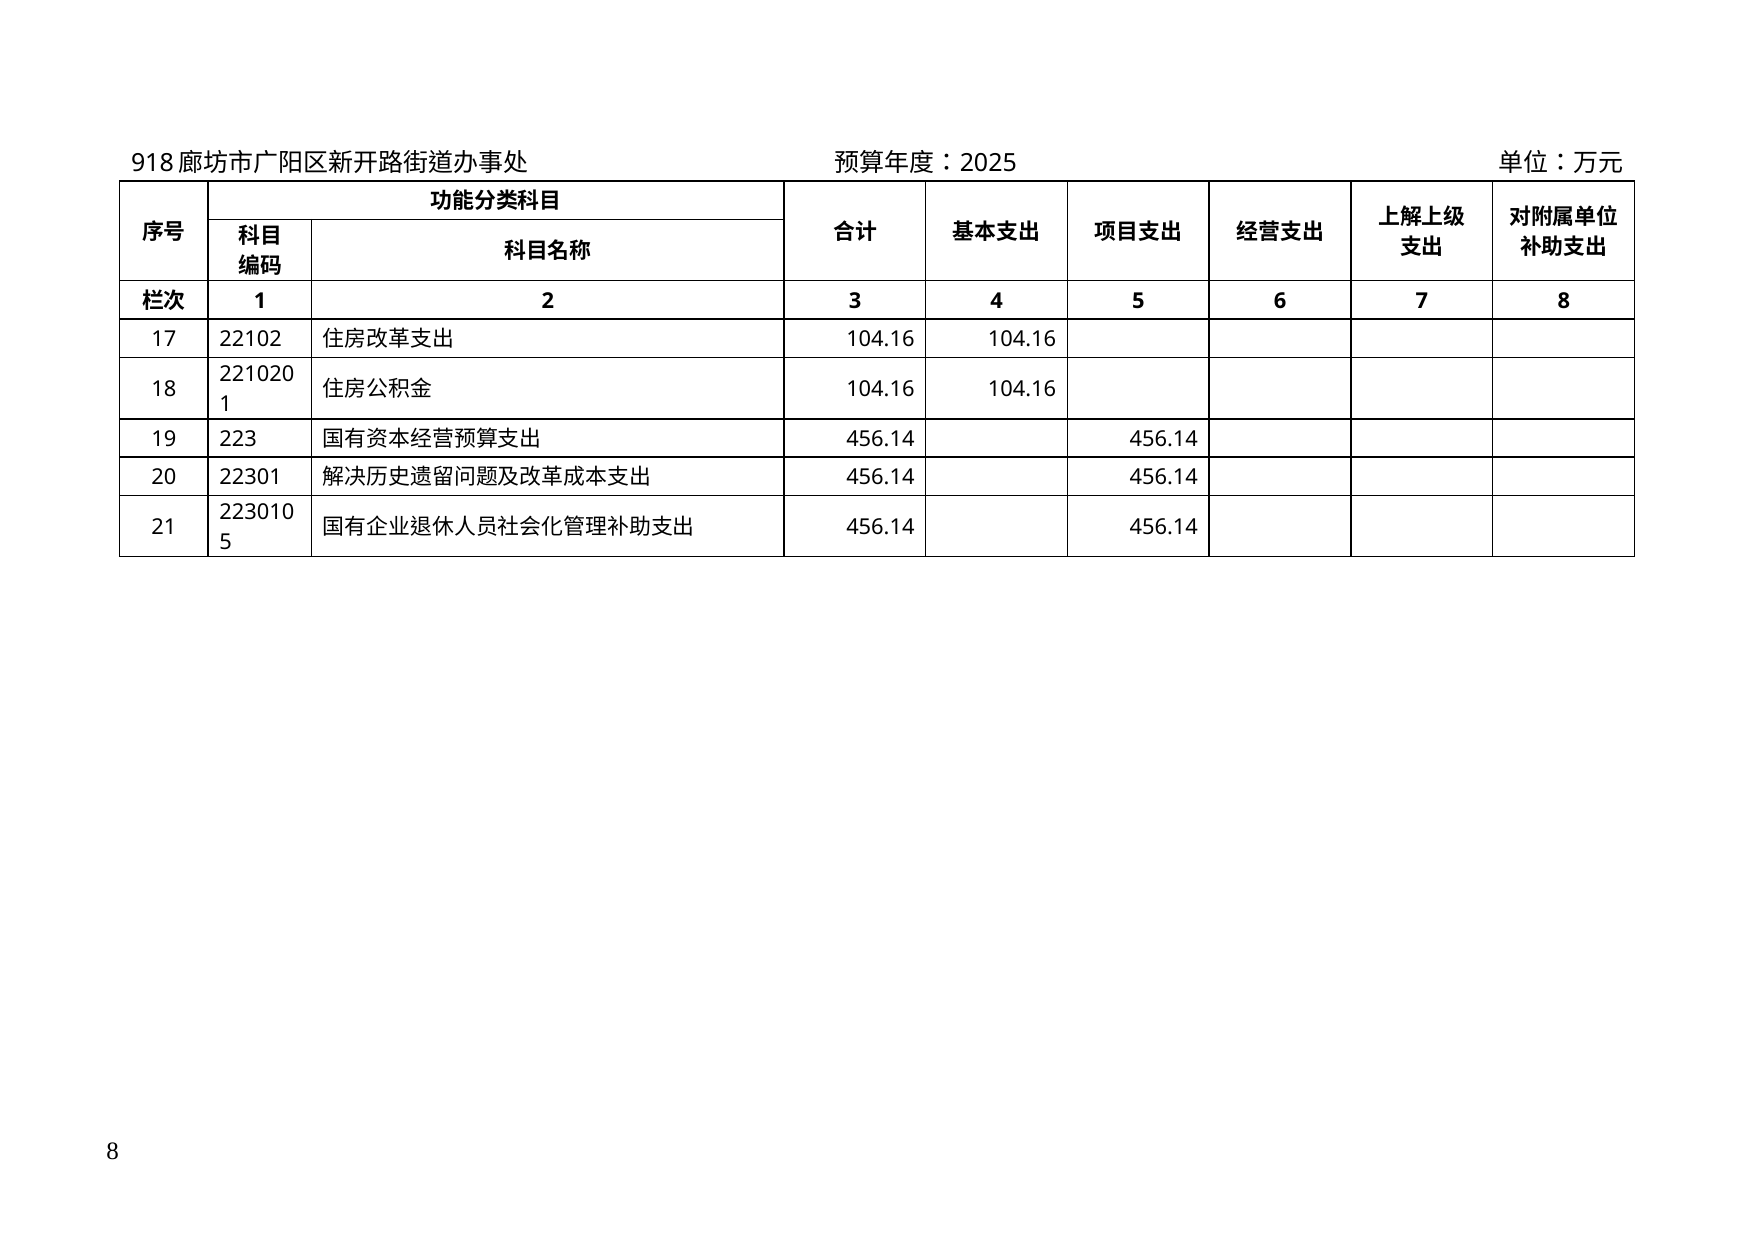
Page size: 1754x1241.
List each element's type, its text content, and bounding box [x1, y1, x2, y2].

table_cell 4 [926, 281, 1067, 318]
table_cell [1493, 496, 1634, 556]
table_cell 国有企业退休人员社会化管理补助支出 [312, 496, 783, 556]
table_cell [1352, 496, 1492, 556]
table_cell 2230105 [209, 496, 311, 556]
table_cell 22301 [209, 458, 311, 495]
table_header 918廊坊市广阳区新开路街道办事处 [120, 143, 783, 180]
table_cell 6 [1210, 281, 1350, 318]
table_cell [1493, 420, 1634, 456]
table_cell 科目名称 [312, 220, 783, 280]
table_cell 序号 [120, 182, 207, 280]
table_cell [926, 420, 1067, 456]
table_cell 2210201 [209, 358, 311, 418]
table_cell 栏次 [120, 281, 207, 318]
table_cell 对附属单位补助支出 [1493, 182, 1634, 280]
table_cell 7 [1352, 281, 1492, 318]
table_cell 1 [209, 281, 311, 318]
table_cell 国有资本经营预算支出 [312, 420, 783, 456]
table_cell 8 [1493, 281, 1634, 318]
table_cell 456.14 [1068, 496, 1208, 556]
table_cell [1493, 358, 1634, 418]
table_cell 22102 [209, 320, 311, 357]
table_cell 科目 编码 [209, 220, 311, 280]
table_cell 104.16 [926, 358, 1067, 418]
table_cell [1352, 458, 1492, 495]
table_cell 合计 [785, 182, 925, 280]
table_cell [1210, 358, 1350, 418]
table_cell 上解上级 支出 [1352, 182, 1492, 280]
table_cell [1068, 320, 1208, 357]
table_cell [1210, 496, 1350, 556]
table_cell 456.14 [785, 496, 925, 556]
table_cell 基本支出 [926, 182, 1067, 280]
table_cell 104.16 [926, 320, 1067, 357]
table_cell 住房公积金 [312, 358, 783, 418]
table_cell [1210, 458, 1350, 495]
table_cell 20 [120, 458, 207, 495]
table_cell 456.14 [785, 420, 925, 456]
table_cell 456.14 [785, 458, 925, 495]
table_cell [926, 458, 1067, 495]
table_cell 104.16 [785, 320, 925, 357]
table_cell [1068, 358, 1208, 418]
table_cell [1210, 420, 1350, 456]
table_cell 功能分类科目 [209, 182, 783, 219]
table_cell [1352, 358, 1492, 418]
table_cell 3 [785, 281, 925, 318]
table_cell 456.14 [1068, 420, 1208, 456]
table_cell 18 [120, 358, 207, 418]
table_cell 223 [209, 420, 311, 456]
table_cell [1352, 320, 1492, 357]
table_cell 21 [120, 496, 207, 556]
table_cell [1493, 320, 1634, 357]
table_cell 456.14 [1068, 458, 1208, 495]
table_cell [1493, 458, 1634, 495]
table_header 单位：万元 [1068, 143, 1634, 180]
table_cell 17 [120, 320, 207, 357]
table_cell [1210, 320, 1350, 357]
table_cell 项目支出 [1068, 182, 1208, 280]
table_cell 解决历史遗留问题及改革成本支出 [312, 458, 783, 495]
table_cell 2 [312, 281, 783, 318]
table_cell 19 [120, 420, 207, 456]
table_header 预算年度：2025 [785, 143, 1067, 180]
table_cell 经营支出 [1210, 182, 1350, 280]
table_cell [1352, 420, 1492, 456]
table_cell 104.16 [785, 358, 925, 418]
table_cell [926, 496, 1067, 556]
table_cell 住房改革支出 [312, 320, 783, 357]
table_cell 5 [1068, 281, 1208, 318]
